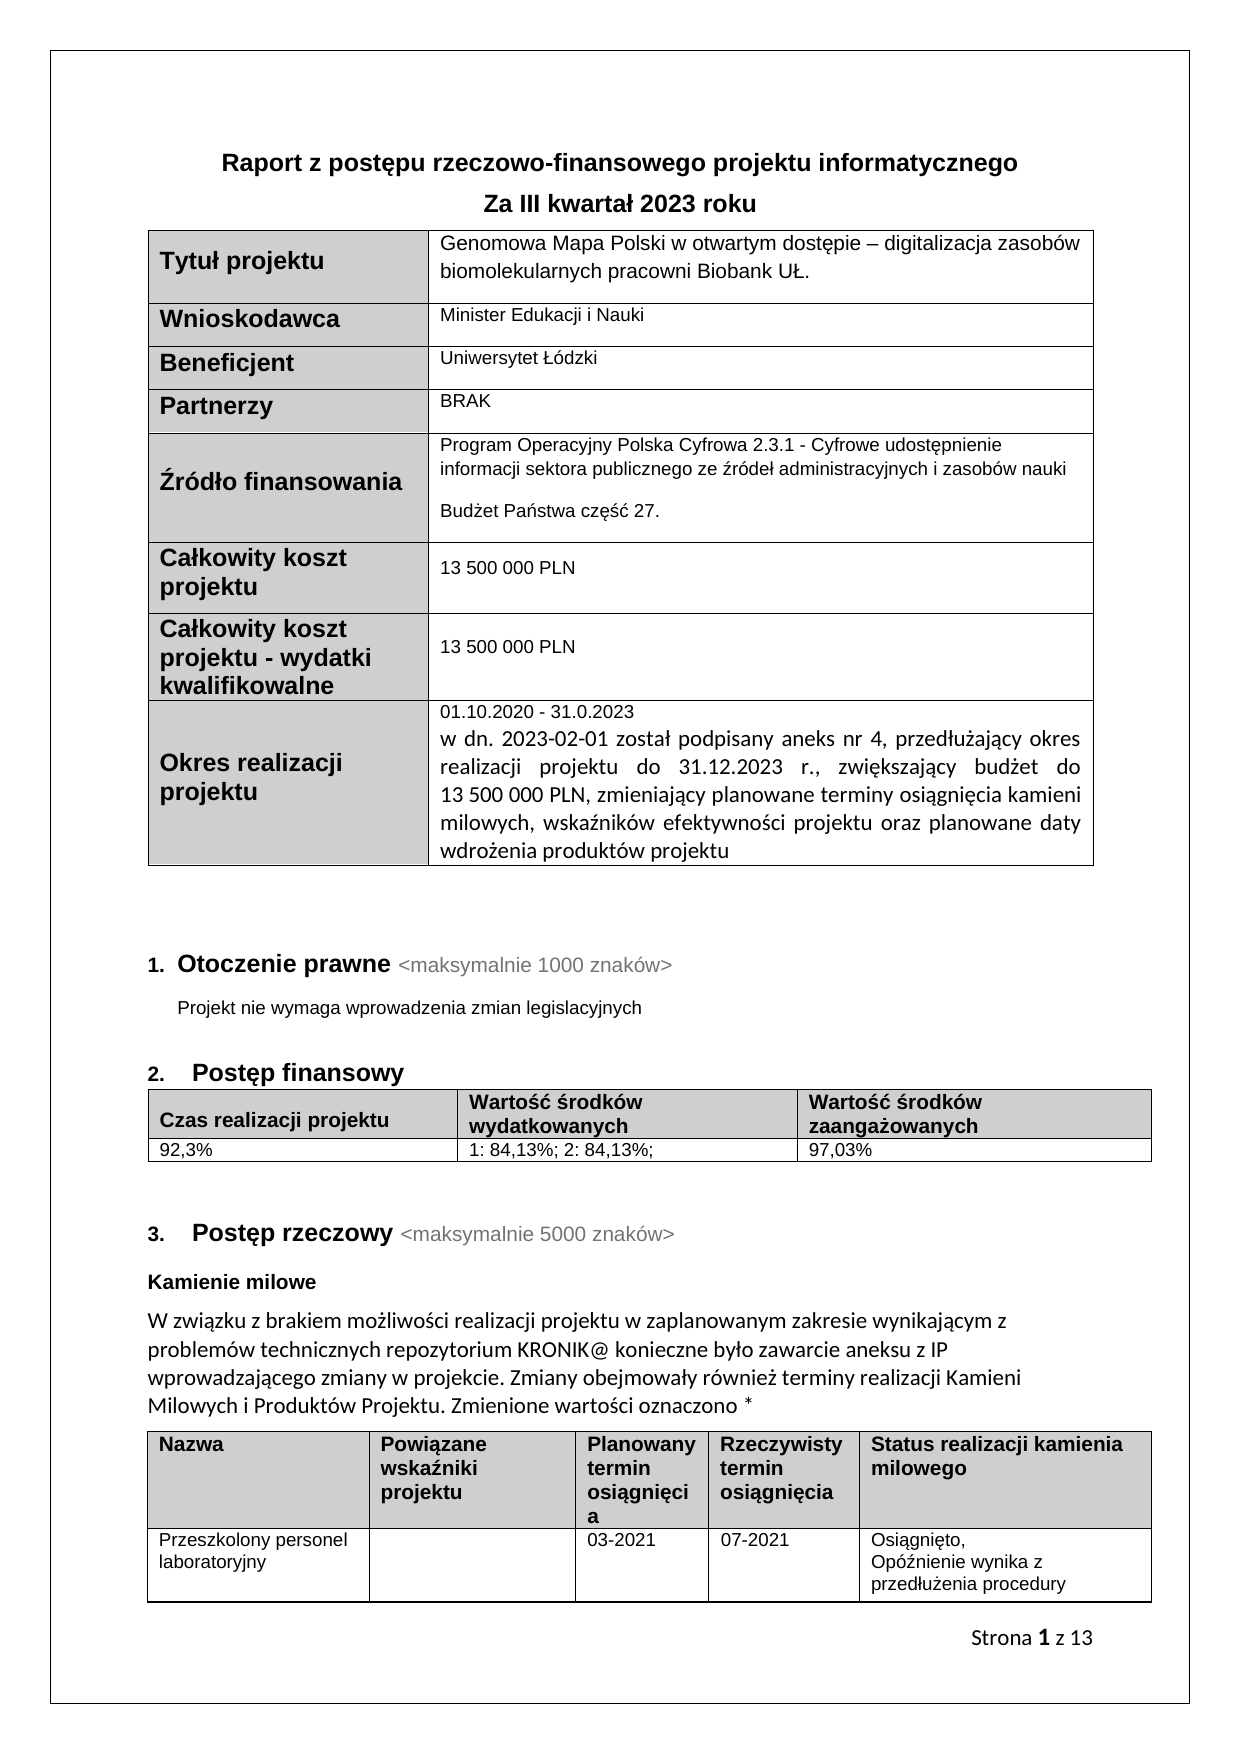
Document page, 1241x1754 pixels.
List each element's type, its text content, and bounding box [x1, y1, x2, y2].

table_cell 1: 84,13%; 2: 84,13%; [458, 1139, 797, 1161]
table_header Tytuł projektu [149, 231, 428, 303]
table_cell BRAK [429, 390, 1093, 432]
table_header Planowany termin osiągnięcia [576, 1432, 708, 1528]
table_header Wartość środków wydatkowanych [458, 1090, 797, 1138]
text W związku z brakiem możliwości realizacji projektu w zaplanowanym zakresie wynikającym z problemów technicznych repozytorium KRONIK@ konieczne było zawarcie aneksu z IP wprowadzającego zmiany w projekcie. Zmiany obejmowały również terminy realizacji Kamieni Milowych i Produktów Projektu. Zmienione wartości oznaczono * [147, 1307, 1093, 1419]
subtitle Postęp rzeczowy <maksymalnie 5000 znaków> [147, 1218, 1093, 1247]
table_cell Partnerzy [149, 390, 428, 432]
table_cell Całkowity koszt projektu - wydatki kwalifikowalne [149, 614, 428, 700]
table_cell [370, 1529, 575, 1601]
table_cell Uniwersytet Łódzki [429, 347, 1093, 389]
table_header Genomowa Mapa Polski w otwartym dostępie – digitalizacja zasobów biomolekularnych pracowni Biobank UŁ. [429, 231, 1093, 303]
table_cell 13 500 000 PLN [429, 543, 1093, 613]
table_cell 13 500 000 PLN [429, 614, 1093, 700]
table_cell 92,3% [149, 1139, 457, 1161]
table_cell 07-2021 [709, 1529, 859, 1601]
table_cell Całkowity koszt projektu [149, 543, 428, 613]
table_cell Beneficjent [149, 347, 428, 389]
table_cell 97,03% [798, 1139, 1151, 1161]
table_header Status realizacji kamienia milowego [860, 1432, 1151, 1528]
table_header Powiązane wskaźniki projektu [370, 1432, 575, 1528]
table_cell Źródło finansowania [149, 434, 428, 542]
subtitle Raport z postępu rzeczowo-finansowego projektu informatycznego [147, 147, 1093, 176]
subtitle Za III kwartał 2023 roku [147, 189, 1093, 217]
table_header Wartość środków zaangażowanych [798, 1090, 1151, 1138]
table_cell Przeszkolony personel laboratoryjny [148, 1529, 369, 1601]
subtitle Postęp finansowy [147, 1058, 1093, 1087]
text Kamienie milowe [147, 1270, 1093, 1294]
table_cell Minister Edukacji i Nauki [429, 304, 1093, 346]
table_cell Wnioskodawca [149, 304, 428, 346]
table_cell Okres realizacji projektu [149, 701, 428, 864]
subtitle Projekt nie wymaga wprowadzenia zmian legislacyjnych [147, 997, 1093, 1019]
table_cell 03-2021 [576, 1529, 708, 1601]
table_header Nazwa [148, 1432, 369, 1528]
table_header Rzeczywisty termin osiągnięcia [709, 1432, 859, 1528]
table_cell Program Operacyjny Polska Cyfrowa 2.3.1 - Cyfrowe udostępnienie informacji sektora publicznego ze źródeł administracyjnych i zasobów nauki Budżet Państwa część 27. [429, 434, 1093, 542]
table_header Czas realizacji projektu [149, 1090, 457, 1138]
subtitle Otoczenie prawne <maksymalnie 1000 znaków> [147, 949, 1063, 978]
table_cell 01.10.2020 - 31.0.2023 w dn. 2023-02-01 został podpisany aneks nr 4, przedłużający okres realizacji projektu do 31.12.2023 r., zwiększający budżet do 13 500 000 PLN, zmieniający planowane terminy osiągnięcia kamieni milowych, wskaźników efektywności projektu oraz planowane daty wdrożenia produktów projektu [429, 701, 1093, 864]
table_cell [860, 1529, 1151, 1601]
